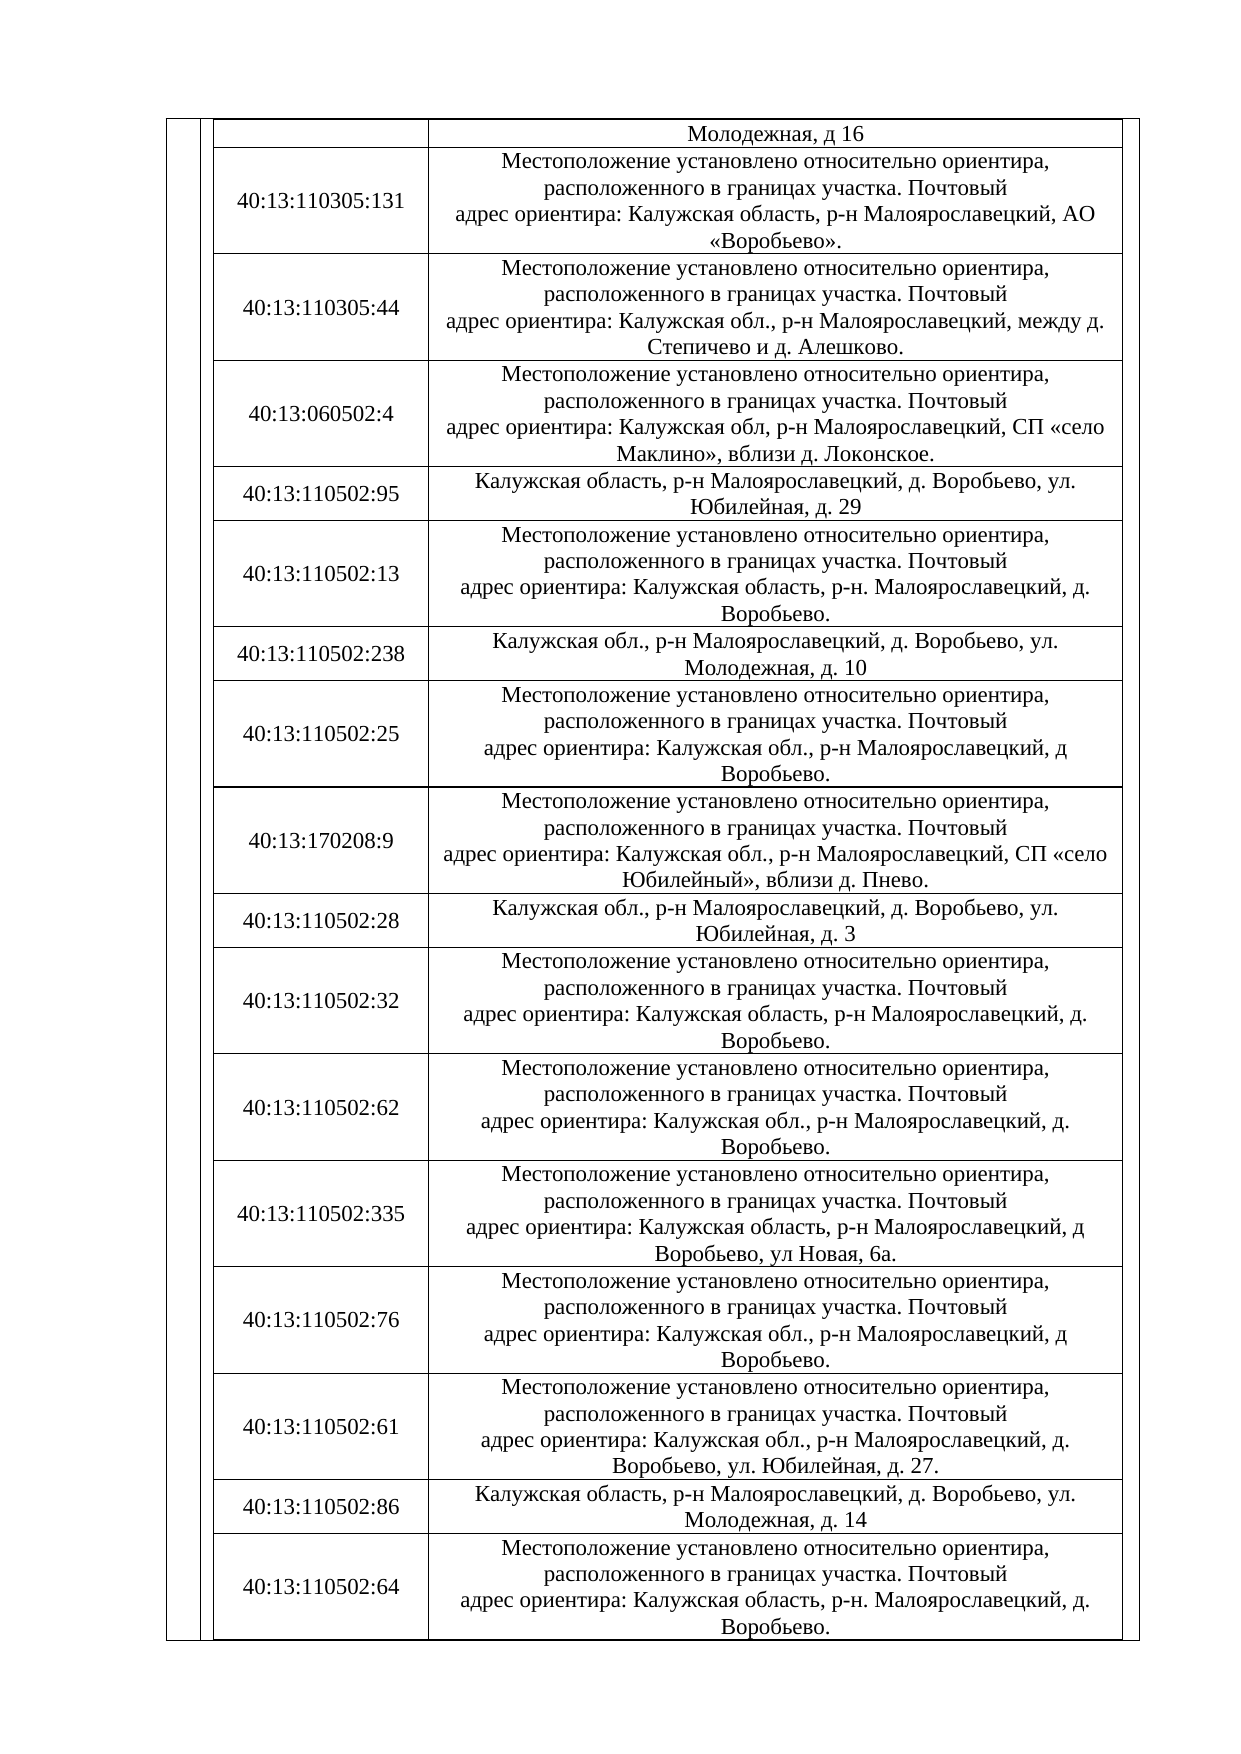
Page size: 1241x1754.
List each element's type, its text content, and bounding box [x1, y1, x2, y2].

table_cell [429, 1054, 1122, 1160]
table_cell [214, 467, 428, 520]
table_cell [214, 1267, 428, 1373]
table_cell [214, 361, 428, 466]
table_cell [429, 1267, 1122, 1373]
table_cell [429, 788, 1122, 893]
table_cell [429, 1161, 1122, 1266]
table_cell [214, 1161, 428, 1266]
table_cell [429, 1374, 1122, 1479]
table_cell [429, 894, 1122, 947]
table_cell [429, 681, 1122, 786]
table_cell [214, 948, 428, 1053]
table_cell [1123, 119, 1139, 1640]
table_cell 3 [167, 119, 200, 1640]
table_cell [214, 681, 428, 786]
table_cell [201, 119, 213, 1640]
table_cell [429, 1480, 1122, 1533]
table_cell [214, 1374, 428, 1479]
table_cell [429, 521, 1122, 626]
table_cell [429, 948, 1122, 1053]
table_cell [214, 254, 428, 360]
table_cell [429, 627, 1122, 680]
table_cell [214, 894, 428, 947]
table_cell [429, 148, 1122, 253]
table_cell [214, 521, 428, 626]
table_cell [214, 120, 428, 147]
table_cell [429, 1534, 1122, 1639]
table_cell [429, 120, 1122, 147]
table_cell [429, 254, 1122, 360]
table_cell [214, 148, 428, 253]
table_cell [214, 627, 428, 680]
table_cell [429, 467, 1122, 520]
table_cell [214, 1054, 428, 1160]
table_cell [214, 788, 428, 893]
table_cell [429, 361, 1122, 466]
table_cell [214, 1534, 428, 1639]
table_cell [214, 1480, 428, 1533]
